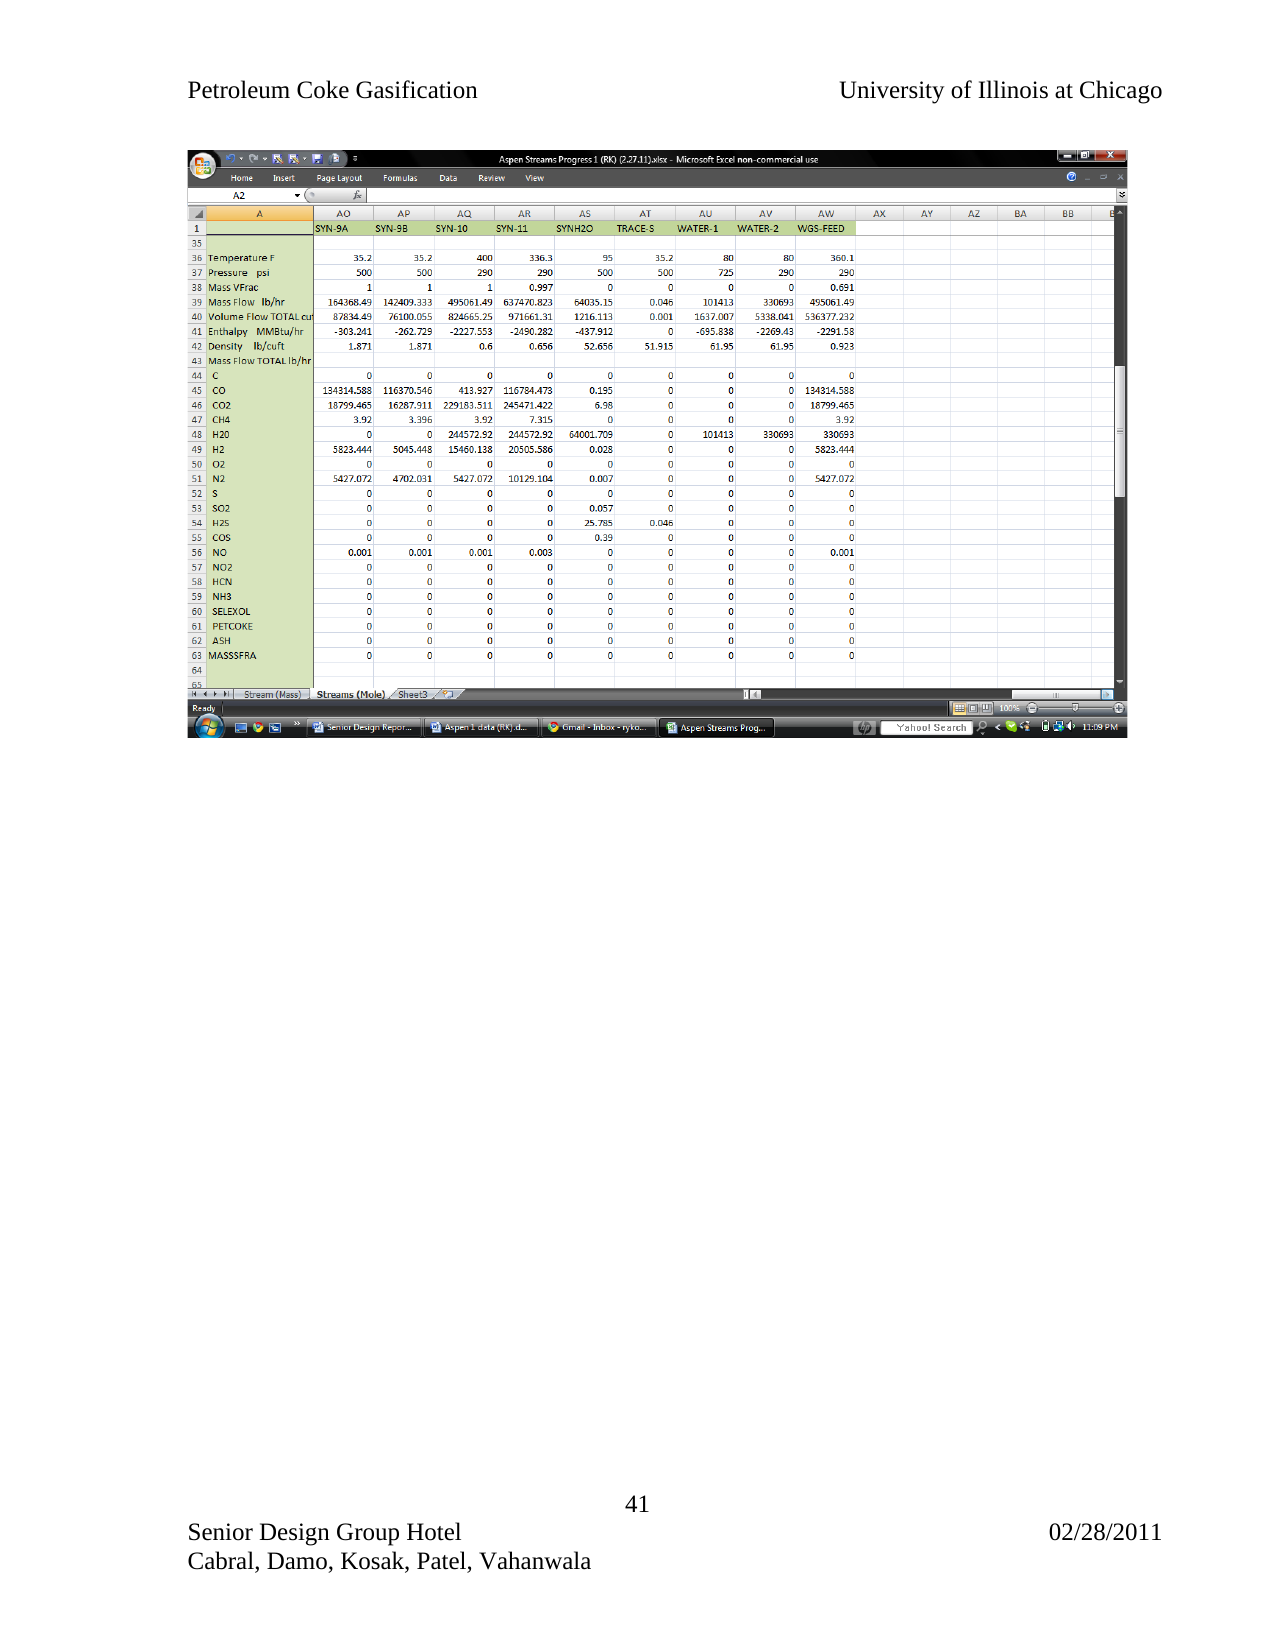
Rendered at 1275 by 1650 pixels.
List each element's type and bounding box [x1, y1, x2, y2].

picture [187, 150, 1128, 738]
